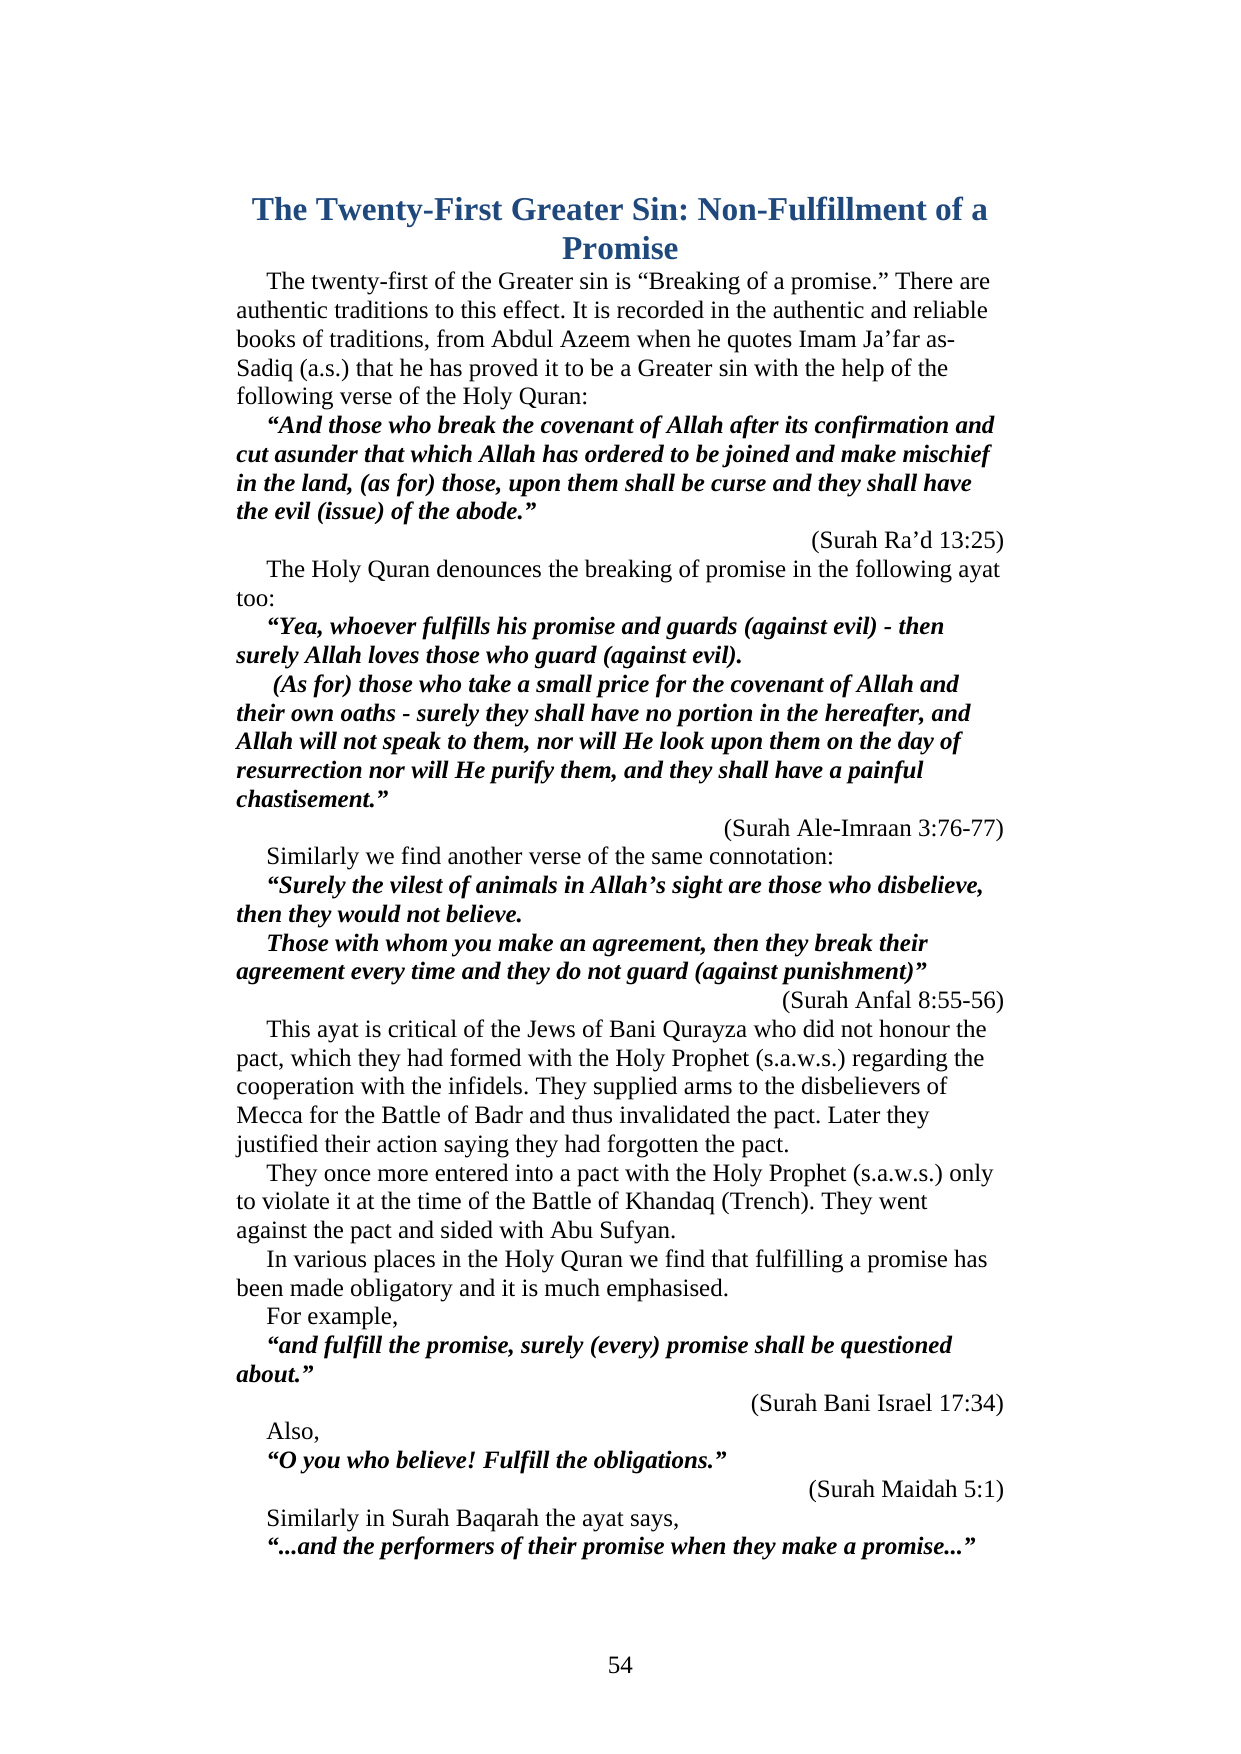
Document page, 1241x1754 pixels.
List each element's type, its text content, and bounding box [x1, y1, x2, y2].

text Also, [236, 1416, 1004, 1445]
subtitle The Twenty-First Greater Sin: Non-Fulfillment of a Promise [236, 190, 1004, 266]
text “...and the performers of their promise when they make a promise...” [236, 1531, 1004, 1560]
text This ayat is critical of the Jews of Bani Qurayza who did not honour the pact, which they had formed with the Holy Prophet (s.a.w.s.) regarding the cooperation with the infidels. They supplied arms to the disbelievers of Mecca for the Battle of Badr and thus invalidated the pact. Later they justified their action saying they had forgotten the pact. [236, 1014, 1004, 1158]
text They once more entered into a pact with the Holy Prophet (s.a.w.s.) only to violate it at the time of the Battle of Khandaq (Trench). They went against the pact and sided with Abu Sufyan. [236, 1158, 1004, 1244]
text “and fulfill the promise, surely (every) promise shall be questioned about.” [236, 1330, 1004, 1388]
text (Surah Ra’d 13:25) [236, 525, 1004, 554]
text The Holy Quran denounces the breaking of promise in the following ayat too: [236, 554, 1004, 611]
text “Yea, whoever fulfills his promise and guards (against evil) - then surely Allah loves those who guard (against evil). [236, 611, 1004, 669]
text For example, [236, 1301, 1004, 1330]
text “O you who believe! Fulfill the obligations.” [236, 1445, 1004, 1474]
text (Surah Bani Israel 17:34) [236, 1388, 1004, 1416]
text Similarly in Surah Baqarah the ayat says, [236, 1503, 1004, 1531]
text “Surely the vilest of animals in Allah’s sight are those who disbelieve, then they would not believe. [236, 870, 1004, 928]
text Those with whom you make an agreement, then they break their agreement every time and they do not guard (against punishment)” [236, 928, 1004, 985]
text The twenty-first of the Greater sin is “Breaking of a promise.” There are authentic traditions to this effect. It is recorded in the authentic and reliable books of traditions, from Abdul Azeem when he quotes Imam Ja’far as-Sadiq (a.s.) that he has proved it to be a Greater sin with the help of the following verse of the Holy Quran: [236, 266, 1004, 410]
text Similarly we find another verse of the same connotation: [236, 841, 1004, 870]
text In various places in the Holy Quran we find that fulfilling a promise has been made obligatory and it is much emphasised. [236, 1244, 1004, 1301]
text (As for) those who take a small price for the covenant of Allah and their own oaths - surely they shall have no portion in the hereafter, and Allah will not speak to them, nor will He look upon them on the day of resurrection nor will He purify them, and they shall have a painful chastisement.” [236, 669, 1004, 813]
text “And those who break the covenant of Allah after its confirmation and cut asunder that which Allah has ordered to be joined and make mischief in the land, (as for) those, upon them shall be curse and they shall have the evil (issue) of the abode.” [236, 410, 1004, 525]
text (Surah Anfal 8:55-56) [236, 985, 1004, 1014]
text (Surah Maidah 5:1) [236, 1474, 1004, 1503]
text (Surah Ale-Imraan 3:76-77) [236, 813, 1004, 841]
